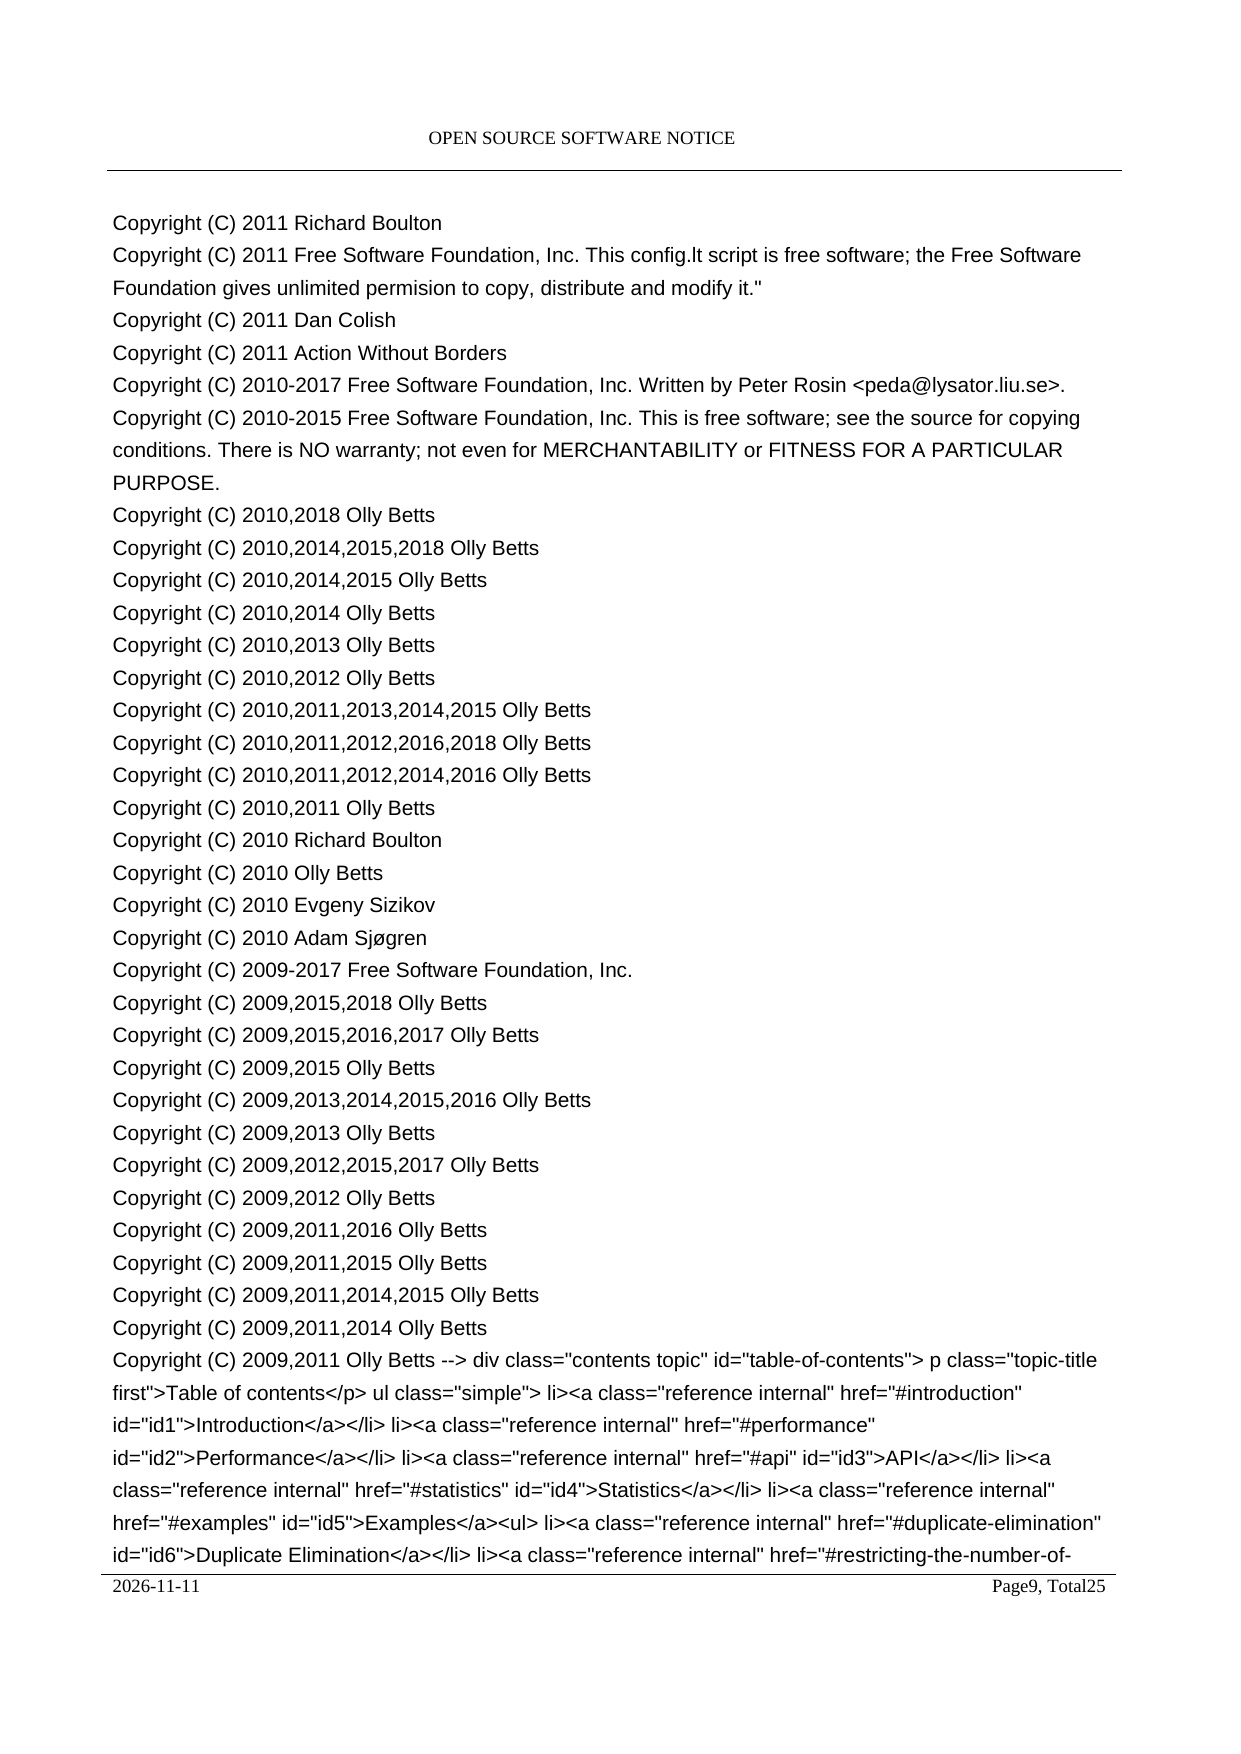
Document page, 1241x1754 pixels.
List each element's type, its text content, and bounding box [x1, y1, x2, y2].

text Copyright (C) 2010,2011,2012,2014,2016 Olly Betts [112, 759, 1128, 791]
text Copyright (C) 2010,2013 Olly Betts [112, 629, 1128, 661]
text Copyright (C) 2010 Evgeny Sizikov [112, 889, 1128, 921]
text Copyright (C) 2009,2015,2018 Olly Betts [112, 986, 1128, 1019]
text Copyright (C) 2009,2011,2015 Olly Betts [112, 1246, 1128, 1279]
text Copyright (C) 2010 Richard Boulton [112, 824, 1128, 856]
text Copyright (C) 2010 Adam Sjøgren [112, 921, 1128, 954]
text Copyright (C) 2009,2013 Olly Betts [112, 1116, 1128, 1149]
text Copyright (C) 2009,2012,2015,2017 Olly Betts [112, 1149, 1128, 1181]
text Copyright (C) 2009,2011,2014,2015 Olly Betts [112, 1279, 1128, 1311]
text Copyright (C) 2009,2015 Olly Betts [112, 1051, 1128, 1084]
text Copyright (C) 2010,2011,2012,2016,2018 Olly Betts [112, 726, 1128, 759]
text Copyright (C) 2009,2012 Olly Betts [112, 1181, 1128, 1214]
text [112, 1344, 1128, 1571]
text Copyright (C) 2010-2017 Free Software Foundation, Inc. Written by Peter Rosin <peda@lysator.liu.se>. [112, 369, 1128, 401]
text Copyright (C) 2010,2011,2013,2014,2015 Olly Betts [112, 694, 1128, 726]
text Copyright (C) 2010,2014,2015,2018 Olly Betts [112, 531, 1128, 564]
text Copyright (C) 2011 Free Software Foundation, Inc. This config.lt script is free software; the Free Software Foundation gives unlimited permision to copy, distribute and modify it." [112, 239, 1128, 304]
text Copyright (C) 2009,2011,2014 Olly Betts [112, 1311, 1128, 1344]
text Copyright (C) 2011 Dan Colish [112, 304, 1128, 336]
text Copyright (C) 2010,2014,2015 Olly Betts [112, 564, 1128, 596]
text Copyright (C) 2010-2015 Free Software Foundation, Inc. This is free software; see the source for copying conditions. There is NO warranty; not even for MERCHANTABILITY or FITNESS FOR A PARTICULAR PURPOSE. [112, 401, 1128, 499]
text Copyright (C) 2009,2013,2014,2015,2016 Olly Betts [112, 1084, 1128, 1116]
text Copyright (C) 2010,2014 Olly Betts [112, 596, 1128, 629]
text Copyright (C) 2011 Action Without Borders [112, 336, 1128, 369]
text Copyright (C) 2011 Richard Boulton [112, 206, 1128, 239]
text Copyright (C) 2009,2015,2016,2017 Olly Betts [112, 1019, 1128, 1051]
text Copyright (C) 2010,2012 Olly Betts [112, 661, 1128, 694]
text Copyright (C) 2010,2018 Olly Betts [112, 499, 1128, 531]
text Copyright (C) 2010 Olly Betts [112, 856, 1128, 889]
text Copyright (C) 2009,2011,2016 Olly Betts [112, 1214, 1128, 1246]
text Copyright (C) 2009-2017 Free Software Foundation, Inc. [112, 954, 1128, 986]
text Copyright (C) 2010,2011 Olly Betts [112, 791, 1128, 824]
